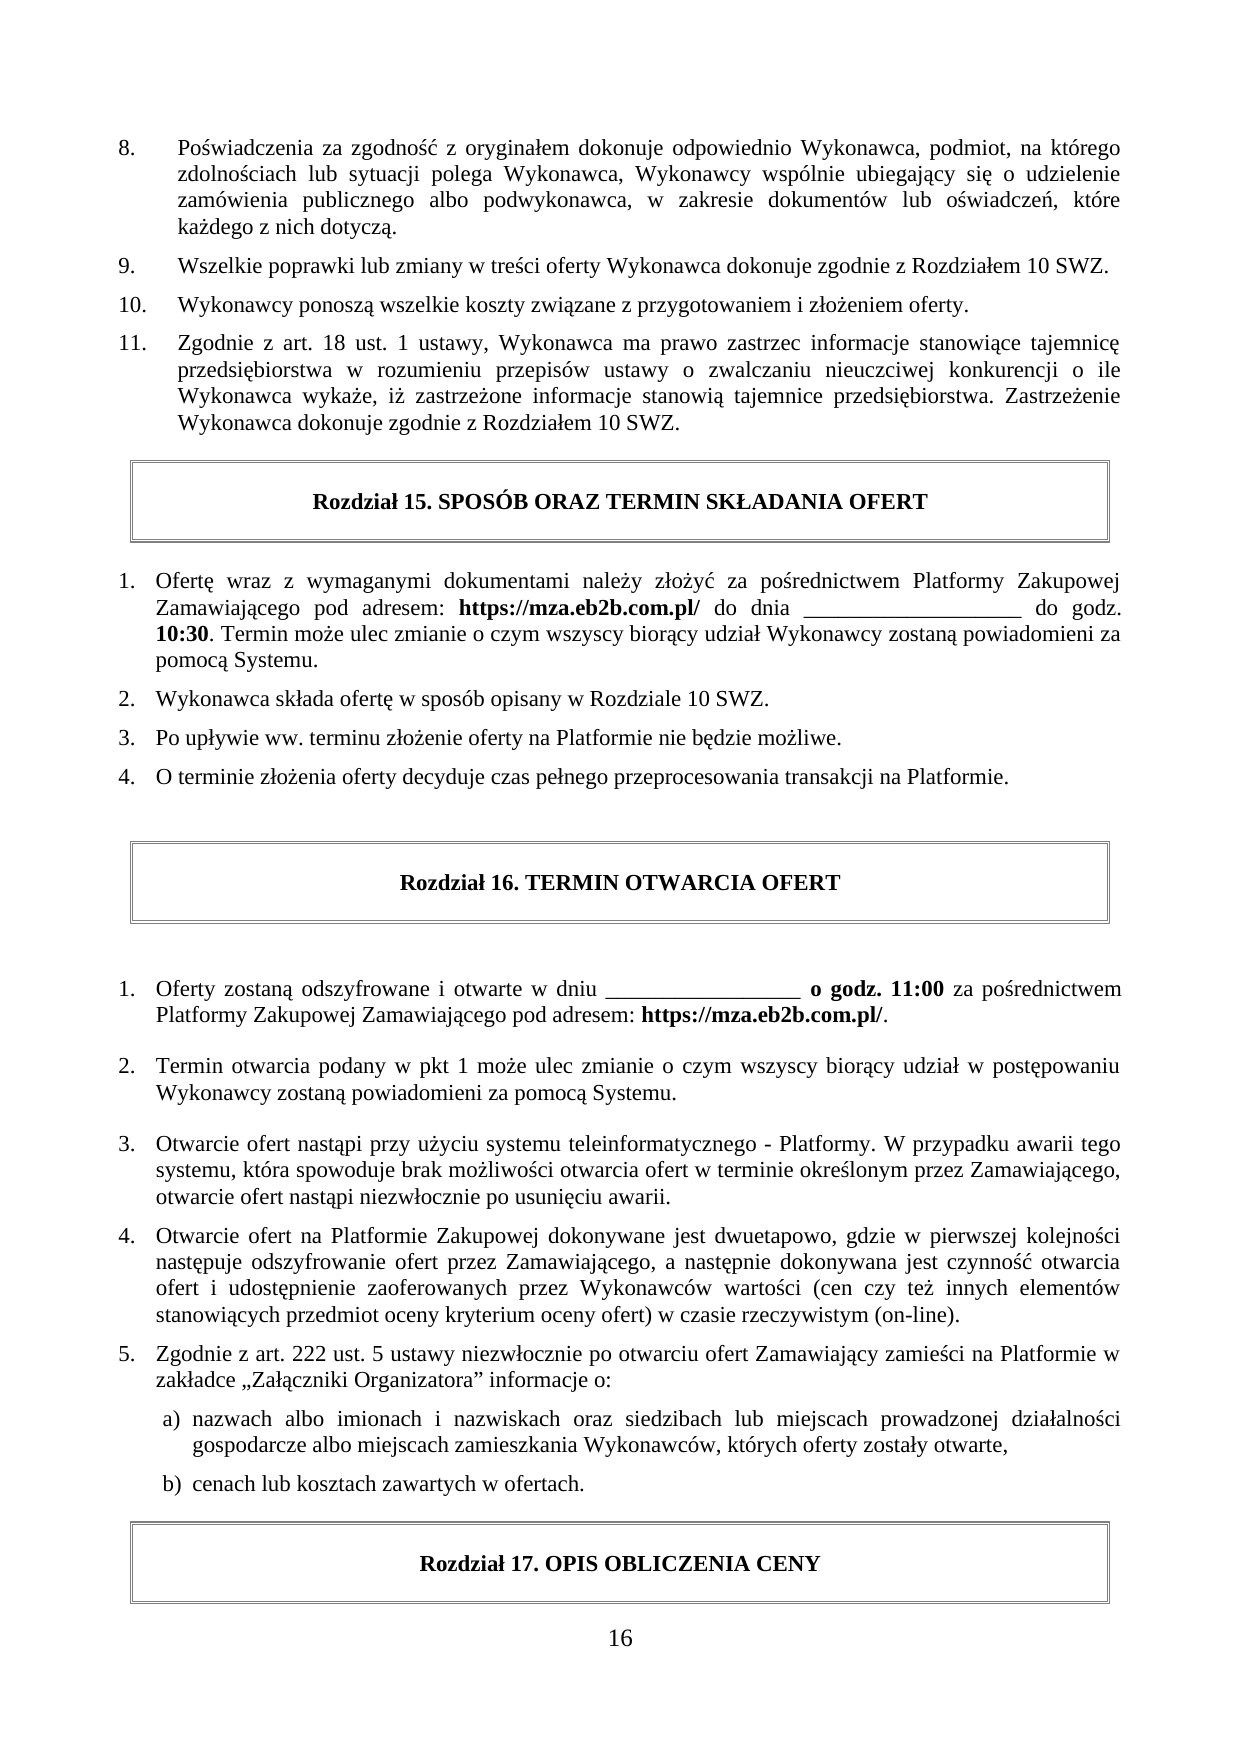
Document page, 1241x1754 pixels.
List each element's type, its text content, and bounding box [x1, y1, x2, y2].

list Wszelkie poprawki lub zmiany w treści oferty Wykonawca dokonuje zgodnie z Rozdziałem 10 SWZ. [118, 252, 1122, 278]
table_header Rozdział 16. TERMIN OTWARCIA OFERT [133, 844, 1107, 920]
list Otwarcie ofert na Platformie Zakupowej dokonywane jest dwuetapowo, gdzie w pierwszej kolejności następuje odszyfrowanie ofert przez Zamawiającego, a następnie dokonywana jest czynność otwarcia ofert i udostępnienie zaoferowanych przez Wykonawców wartości (cen czy też innych elementów stanowiących przedmiot oceny kryterium oceny ofert) w czasie rzeczywistym (on-line). [118, 1222, 1122, 1327]
list O terminie złożenia oferty decyduje czas pełnego przeprocesowania transakcji na Platformie. [118, 763, 1122, 789]
list Wykonawca składa ofertę w sposób opisany w Rozdziale 10 SWZ. [118, 685, 1122, 712]
list Termin otwarcia podany w pkt 1 może ulec zmianie o czym wszyscy biorący udział w postępowaniu Wykonawcy zostaną powiadomieni za pomocą Systemu. [118, 1052, 1122, 1105]
list Zgodnie z art. 222 ust. 5 ustawy niezwłocznie po otwarciu ofert Zamawiający zamieści na Platformie w zakładce „Załączniki Organizatora” informacje o: [118, 1340, 1122, 1392]
list cenach lub kosztach zawartych w ofertach. [162, 1470, 1122, 1496]
list Wykonawcy ponoszą wszelkie koszty związane z przygotowaniem i złożeniem oferty. [118, 291, 1122, 317]
list Ofertę wraz z wymaganymi dokumentami należy złożyć za pośrednictwem Platformy Zakupowej Zamawiającego pod adresem: https://mza.eb2b.com.pl/ do dnia ___________________ do godz. 10:30. Termin może ulec zmianie o czym wszyscy biorący udział Wykonawcy zostaną powiadomieni za pomocą Systemu. [118, 567, 1122, 673]
list Oferty zostaną odszyfrowane i otwarte w dniu _________________ o godz. 11:00 za pośrednictwem Platformy Zakupowej Zamawiającego pod adresem: https://mza.eb2b.com.pl/. [118, 975, 1122, 1027]
list Poświadczenia za zgodność z oryginałem dokonuje odpowiednio Wykonawca, podmiot, na którego zdolnościach lub sytuacji polega Wykonawca, Wykonawcy wspólnie ubiegający się o udzielenie zamówienia publicznego albo podwykonawca, w zakresie dokumentów lub oświadczeń, które każdego z nich dotyczą. [118, 134, 1122, 239]
list Otwarcie ofert nastąpi przy użyciu systemu teleinformatycznego - Platformy. W przypadku awarii tego systemu, która spowoduje brak możliwości otwarcia ofert w terminie określonym przez Zamawiającego, otwarcie ofert nastąpi niezwłocznie po usunięciu awarii. [118, 1130, 1122, 1209]
table_header Rozdział 15. SPOSÓB ORAZ TERMIN SKŁADANIA OFERT [133, 463, 1107, 539]
table_header Rozdział 17. OPIS OBLICZENIA CENY [133, 1525, 1107, 1601]
list Zgodnie z art. 18 ust. 1 ustawy, Wykonawca ma prawo zastrzec informacje stanowiące tajemnicę przedsiębiorstwa w rozumieniu przepisów ustawy o zwalczaniu nieuczciwej konkurencji o ile Wykonawca wykaże, iż zastrzeżone informacje stanowią tajemnice przedsiębiorstwa. Zastrzeżenie Wykonawca dokonuje zgodnie z Rozdziałem 10 SWZ. [118, 329, 1122, 435]
list nazwach albo imionach i nazwiskach oraz siedzibach lub miejscach prowadzonej działalności gospodarcze albo miejscach zamieszkania Wykonawców, których oferty zostały otwarte, [162, 1405, 1122, 1458]
list Po upływie ww. terminu złożenie oferty na Platformie nie będzie możliwe. [118, 724, 1122, 751]
